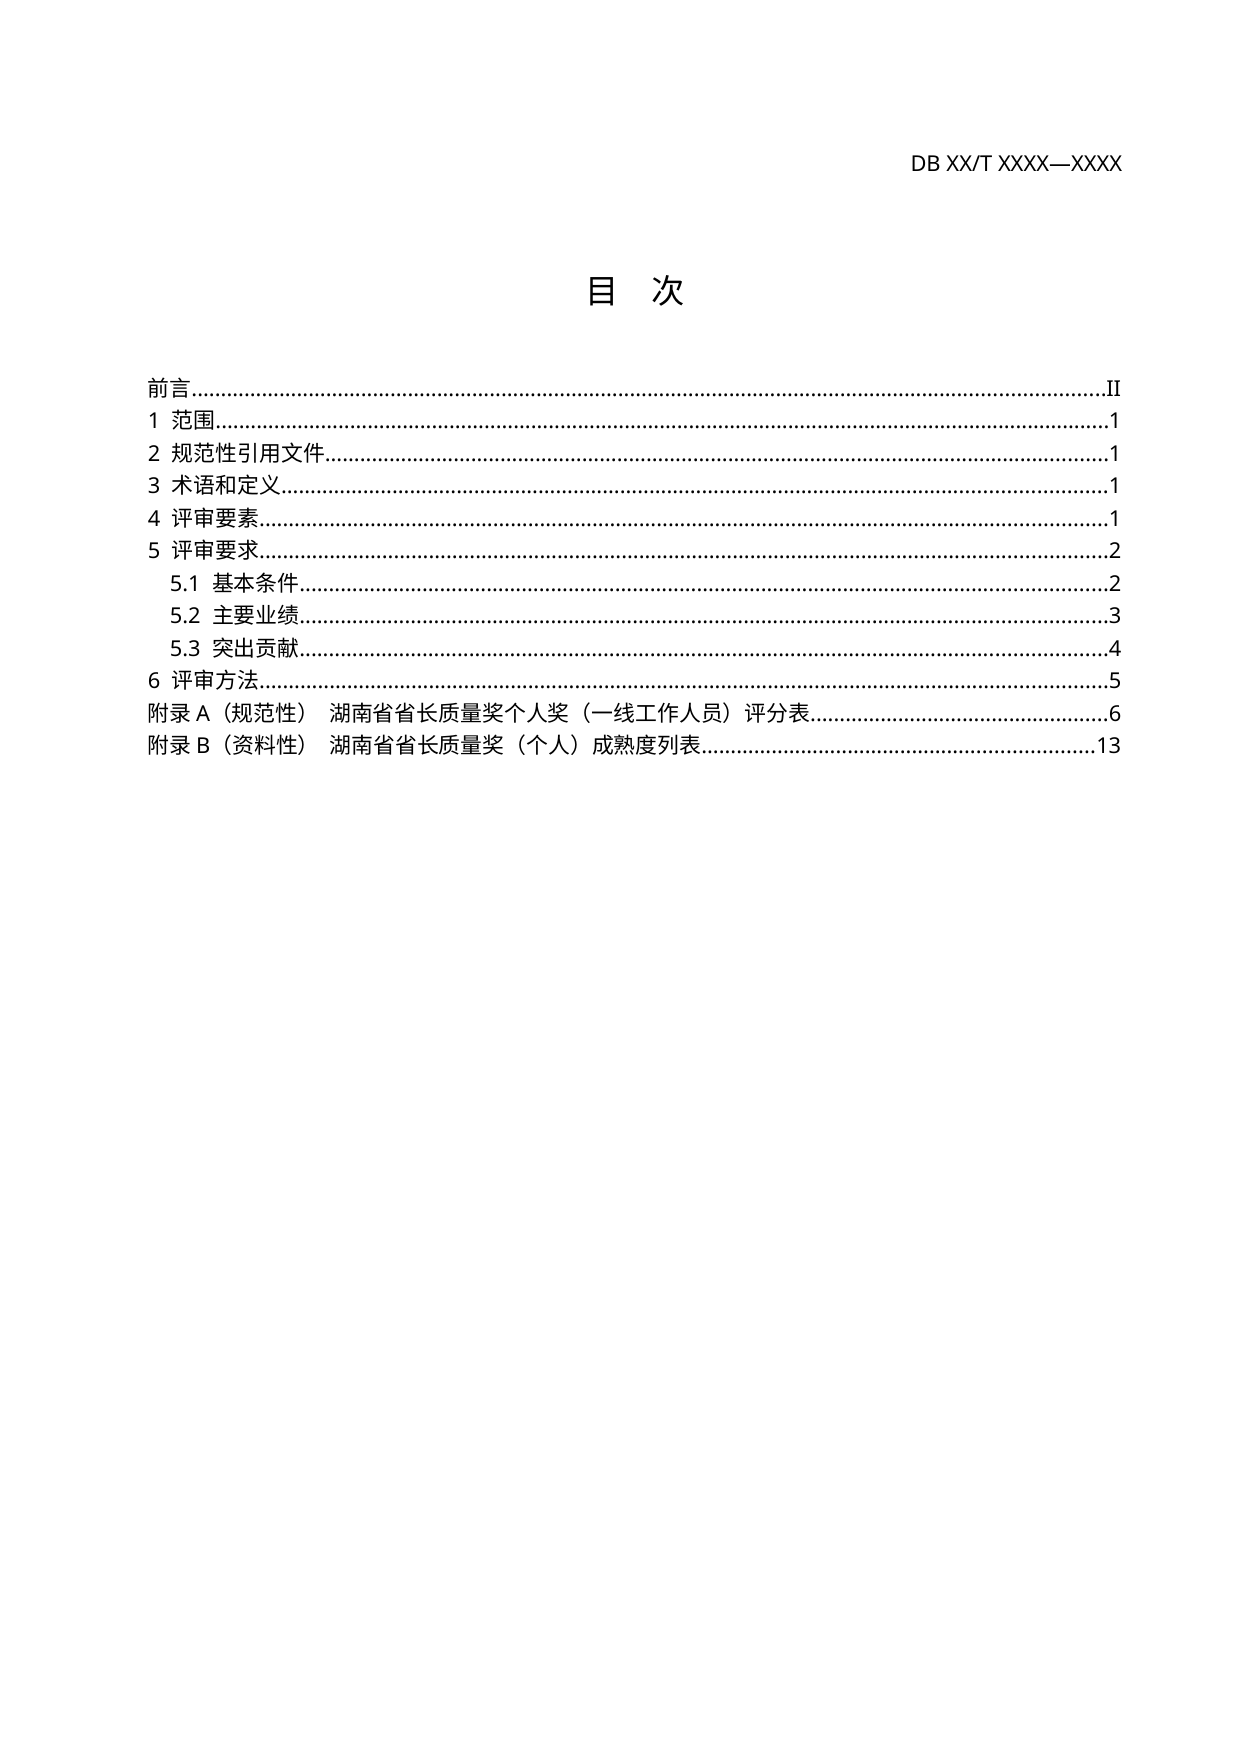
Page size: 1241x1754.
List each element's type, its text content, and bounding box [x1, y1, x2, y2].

text 5.3 突出贡献 4 [169, 631, 1122, 663]
text 6 评审方法 5 [148, 663, 1122, 696]
text 5.1 基本条件 2 [169, 566, 1122, 598]
text 5 评审要求 2 [148, 533, 1122, 566]
text 5.2 主要业绩 3 [169, 598, 1122, 631]
text 前言 II [148, 371, 1122, 403]
text 附录B（资料性） 湖南省省长质量奖（个人）成熟度列表 13 [148, 728, 1122, 761]
text 4 评审要素 1 [148, 501, 1122, 533]
text 3 术语和定义 1 [148, 468, 1122, 501]
text 2 规范性引用文件 1 [148, 436, 1122, 468]
text 1 范围 1 [148, 403, 1122, 436]
text 附录A（规范性） 湖南省省长质量奖个人奖（一线工作人员）评分表 6 [148, 696, 1122, 728]
text 目次 [148, 257, 1122, 322]
